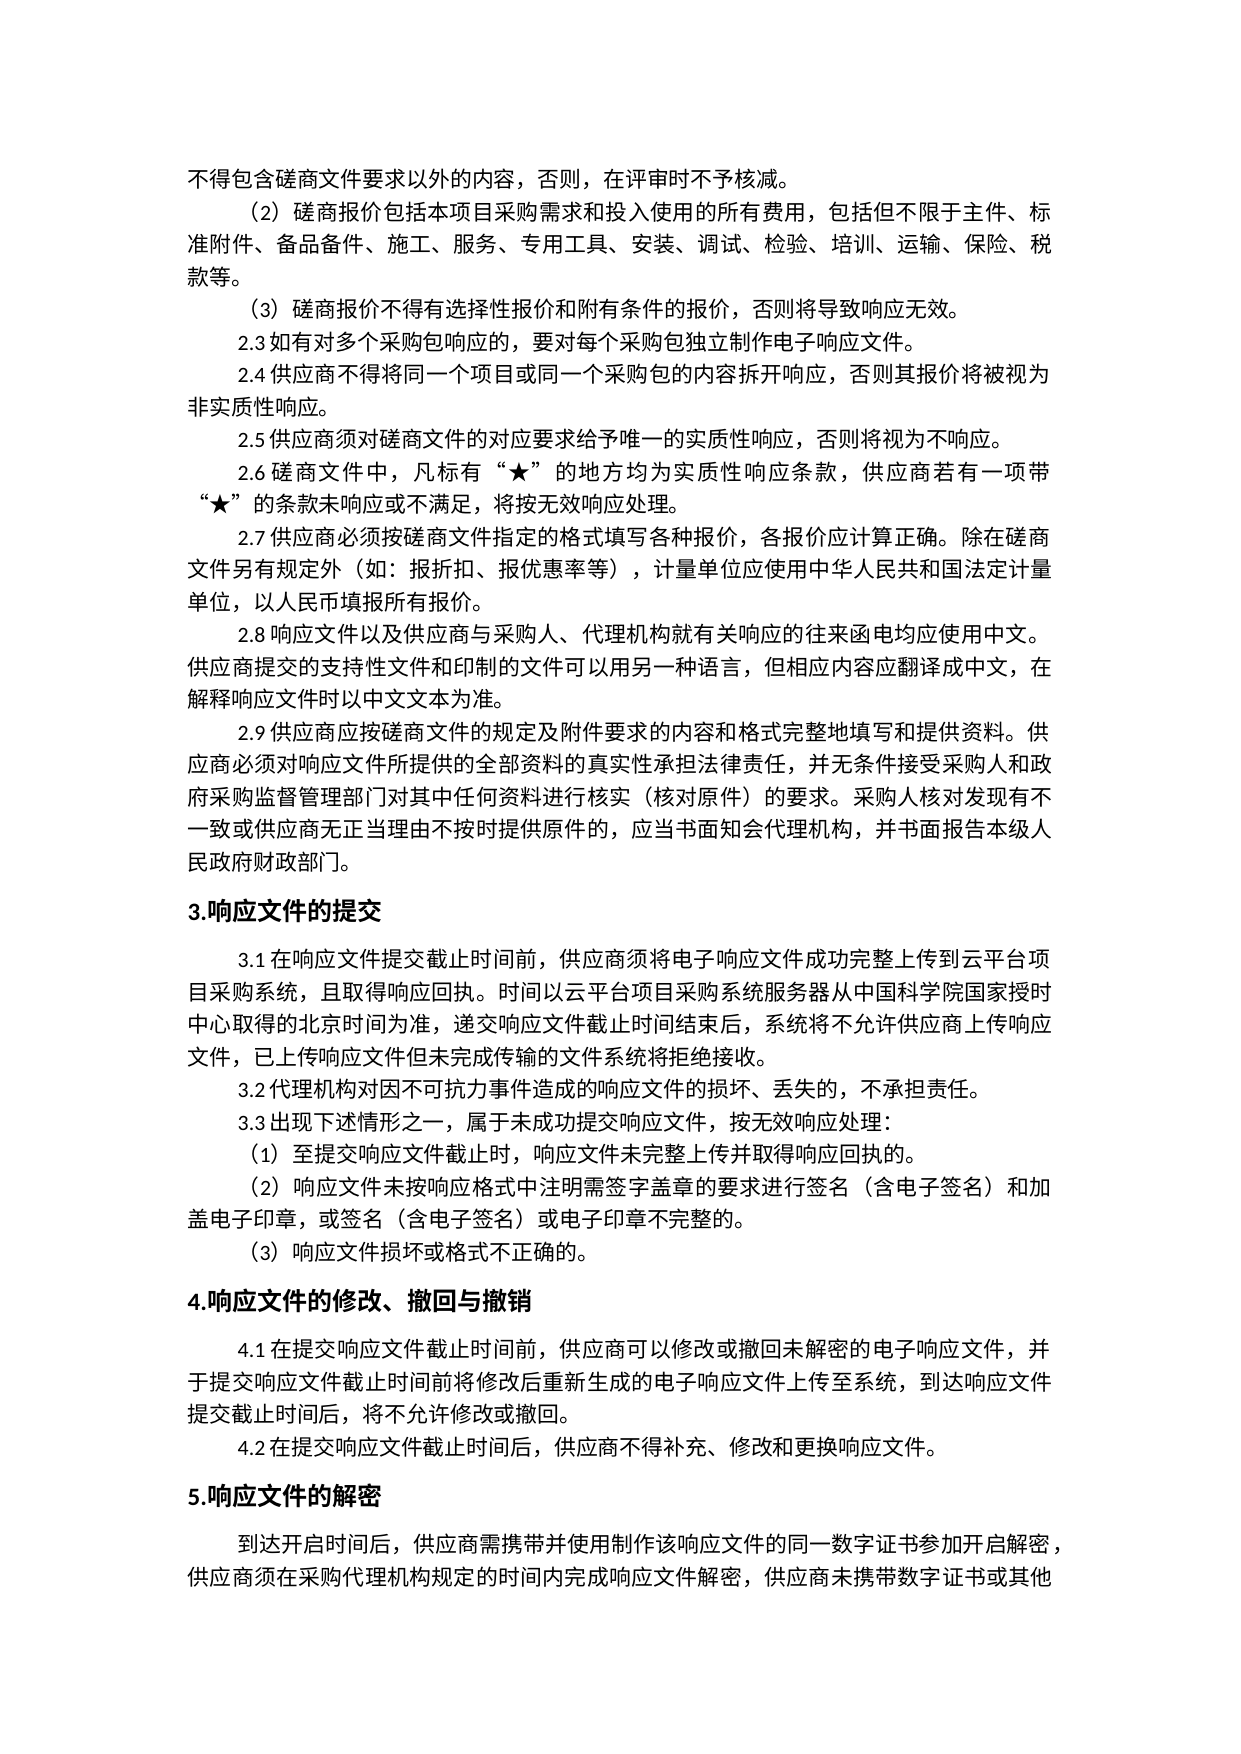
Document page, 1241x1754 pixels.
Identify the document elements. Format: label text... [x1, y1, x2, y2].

text 5.响应文件的解密 [187, 1462, 1053, 1527]
text 2.6磋商文件中，凡标有“★”的地方均为实质性响应条款，供应商若有一项带“★”的条款未响应或不满足，将按无效响应处理。 [187, 454, 1053, 519]
text 3.3出现下述情形之一，属于未成功提交响应文件，按无效响应处理： [187, 1104, 1053, 1137]
text 2.8响应文件以及供应商与采购人、代理机构就有关响应的往来函电均应使用中文。供应商提交的支持性文件和印制的文件可以用另一种语言，但相应内容应翻译成中文，在解释响应文件时以中文文本为准。 [187, 617, 1053, 714]
text （2）磋商报价包括本项目采购需求和投入使用的所有费用，包括但不限于主件、标准附件、备品备件、施工、服务、专用工具、安装、调试、检验、培训、运输、保险、税款等。 [187, 194, 1053, 292]
text 4.2在提交响应文件截止时间后，供应商不得补充、修改和更换响应文件。 [187, 1429, 1053, 1462]
text 2.5供应商须对磋商文件的对应要求给予唯一的实质性响应，否则将视为不响应。 [187, 422, 1053, 454]
text 2.9供应商应按磋商文件的规定及附件要求的内容和格式完整地填写和提供资料。供应商必须对响应文件所提供的全部资料的真实性承担法律责任，并无条件接受采购人和政府采购监督管理部门对其中任何资料进行核实（核对原件）的要求。采购人核对发现有不一致或供应商无正当理由不按时提供原件的，应当书面知会代理机构，并书面报告本级人民政府财政部门。 [187, 714, 1053, 877]
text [187, 1527, 1053, 1592]
text 4.1在提交响应文件截止时间前，供应商可以修改或撤回未解密的电子响应文件，并于提交响应文件截止时间前将修改后重新生成的电子响应文件上传至系统，到达响应文件提交截止时间后，将不允许修改或撤回。 [187, 1332, 1053, 1429]
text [187, 162, 1053, 194]
text （3）磋商报价不得有选择性报价和附有条件的报价，否则将导致响应无效。 [187, 292, 1053, 324]
text 2.7供应商必须按磋商文件指定的格式填写各种报价，各报价应计算正确。除在磋商文件另有规定外（如：报折扣、报优惠率等），计量单位应使用中华人民共和国法定计量单位，以人民币填报所有报价。 [187, 519, 1053, 617]
text 2.4供应商不得将同一个项目或同一个采购包的内容拆开响应，否则其报价将被视为非实质性响应。 [187, 357, 1053, 422]
text （3）响应文件损坏或格式不正确的。 [187, 1234, 1053, 1267]
text 4.响应文件的修改、撤回与撤销 [187, 1267, 1053, 1332]
text 2.3如有对多个采购包响应的，要对每个采购包独立制作电子响应文件。 [187, 324, 1053, 357]
text 3.1在响应文件提交截止时间前，供应商须将电子响应文件成功完整上传到云平台项目采购系统，且取得响应回执。时间以云平台项目采购系统服务器从中国科学院国家授时中心取得的北京时间为准，递交响应文件截止时间结束后，系统将不允许供应商上传响应文件，已上传响应文件但未完成传输的文件系统将拒绝接收。 [187, 942, 1053, 1072]
text （1）至提交响应文件截止时，响应文件未完整上传并取得响应回执的。 [187, 1137, 1053, 1169]
text 3.响应文件的提交 [187, 877, 1053, 942]
text （2）响应文件未按响应格式中注明需签字盖章的要求进行签名（含电子签名）和加盖电子印章，或签名（含电子签名）或电子印章不完整的。 [187, 1169, 1053, 1234]
text 3.2代理机构对因不可抗力事件造成的响应文件的损坏、丢失的，不承担责任。 [187, 1072, 1053, 1104]
